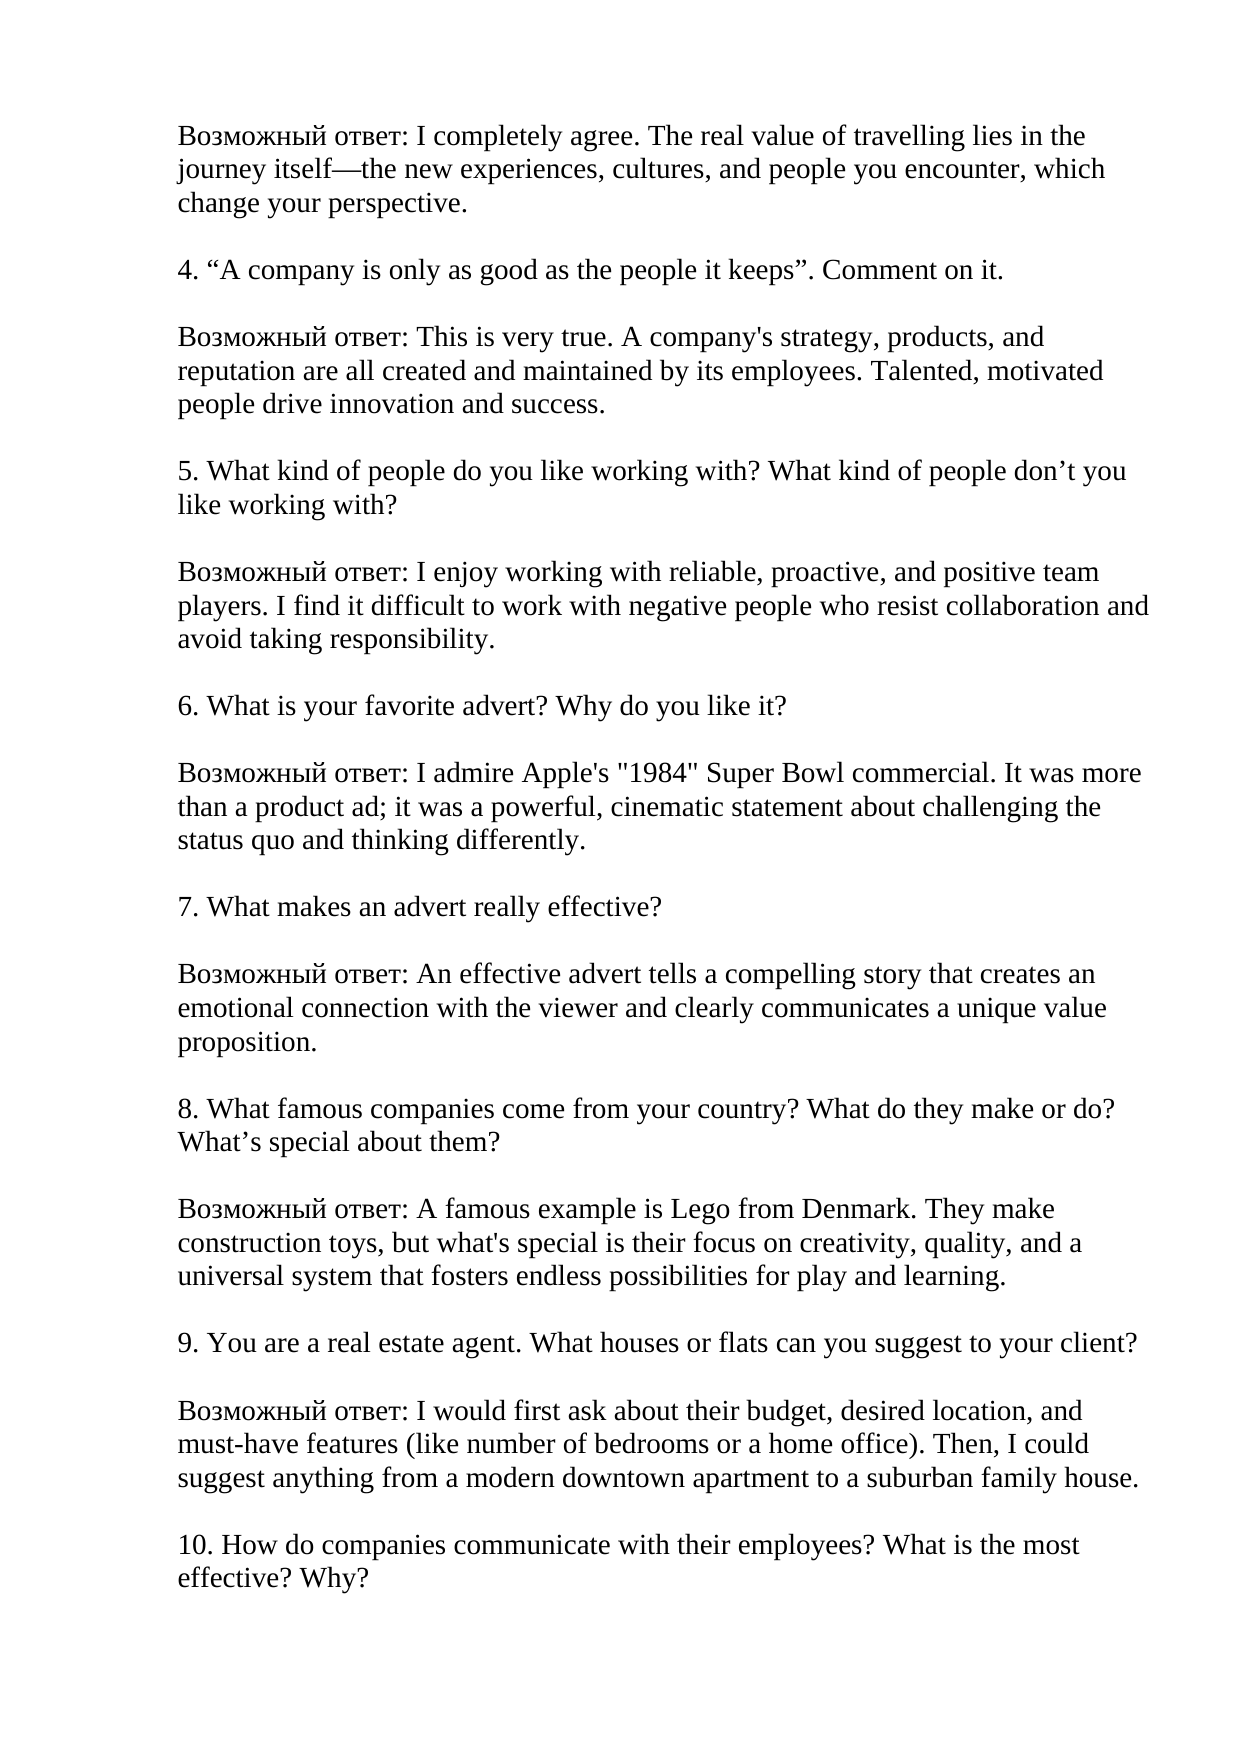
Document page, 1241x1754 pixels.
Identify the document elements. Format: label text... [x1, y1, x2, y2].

text Возможный ответ: I would first ask about their budget, desired location, and must-have features (like number of bedrooms or a home office). Then, I could suggest anything from a modern downtown apartment to a suburban family house. [177, 1393, 1152, 1493]
text 4. “A company is only as good as the people it keeps”. Comment on it. [177, 252, 1152, 286]
text Возможный ответ: I admire Apple's "1984" Super Bowl commercial. It was more than a product ad; it was a powerful, cinematic statement about challenging the status quo and thinking differently. [177, 755, 1152, 856]
text 6. What is your favorite advert? Why do you like it? [177, 688, 1152, 722]
text Возможный ответ: I enjoy working with reliable, proactive, and positive team players. I find it difficult to work with negative people who resist collaboration and avoid taking responsibility. [177, 554, 1152, 655]
text 10. How do companies communicate with their employees? What is the most effective? Why? [177, 1527, 1152, 1594]
text Возможный ответ: This is very true. A company's strategy, products, and reputation are all created and maintained by its employees. Talented, motivated people drive innovation and success. [177, 319, 1152, 420]
text Возможный ответ: A famous example is Lego from Denmark. They make construction toys, but what's special is their focus on creativity, quality, and a universal system that fosters endless possibilities for play and learning. [177, 1191, 1152, 1292]
text Возможный ответ: An effective advert tells a compelling story that creates an emotional connection with the viewer and clearly communicates a unique value proposition. [177, 957, 1152, 1057]
text 7. What makes an advert really effective? [177, 889, 1152, 923]
text 8. What famous companies come from your country? What do they make or do? What’s special about them? [177, 1091, 1152, 1158]
text Возможный ответ: I completely agree. The real value of travelling lies in the journey itself—the new experiences, cultures, and people you encounter, which change your perspective. [177, 118, 1152, 219]
text 9. You are a real estate agent. What houses or flats can you suggest to your client? [177, 1326, 1152, 1359]
text 5. What kind of people do you like working with? What kind of people don’t you like working with? [177, 453, 1152, 521]
